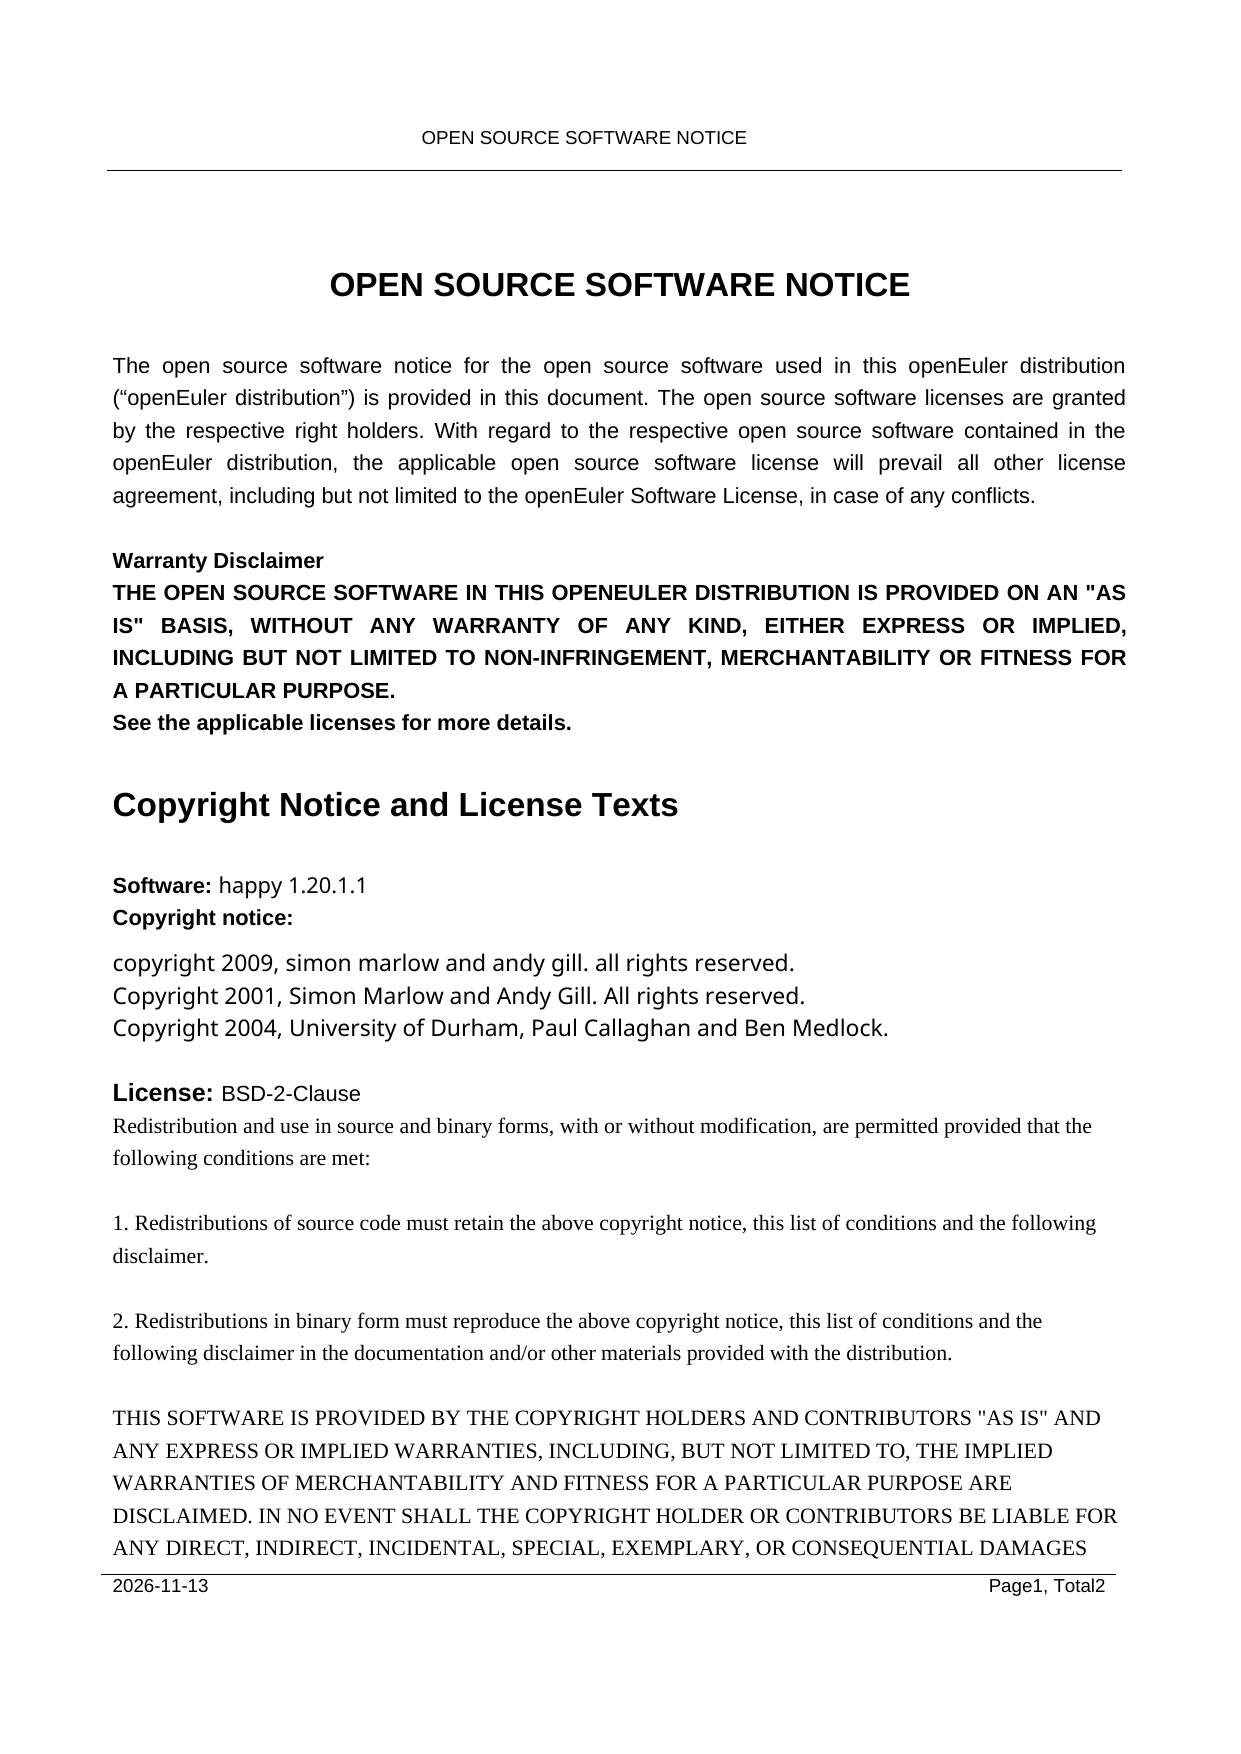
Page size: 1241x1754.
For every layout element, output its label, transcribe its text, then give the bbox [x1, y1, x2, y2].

text THE OPEN SOURCE SOFTWARE IN THIS OPENEULER DISTRIBUTION IS PROVIDED ON AN "AS IS" BASIS, WITHOUT ANY WARRANTY OF ANY KIND, EITHER EXPRESS OR IMPLIED, INCLUDING BUT NOT LIMITED TO NON-INFRINGEMENT, MERCHANTABILITY OR FITNESS FOR A PARTICULAR PURPOSE. See the applicable licenses for more details. [112, 576, 1128, 739]
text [112, 1109, 1128, 1564]
text License: BSD-2-Clause [112, 1077, 1128, 1109]
title Software: happy 1.20.1.1 [112, 869, 1128, 901]
text The open source software notice for the open source software used in this openEuler distribution (“openEuler distribution”) is provided in this document. The open source software licenses are granted by the respective right holders. With regard to the respective open source software contained in the openEuler distribution, the applicable open source software license will prevail all other license agreement, including but not limited to the openEuler Software License, in case of any conflicts. [112, 349, 1128, 511]
text Warranty Disclaimer [112, 544, 1128, 576]
text copyright 2009, simon marlow and andy gill. all rights reserved. Copyright 2001, Simon Marlow and Andy Gill. All rights reserved. Copyright 2004, University of Durham, Paul Callaghan and Ben Medlock. [112, 947, 1128, 1077]
text Copyright Notice and License Texts [112, 771, 1128, 836]
text Copyright notice: [112, 901, 1128, 934]
text OPEN SOURCE SOFTWARE NOTICE [112, 251, 1128, 316]
